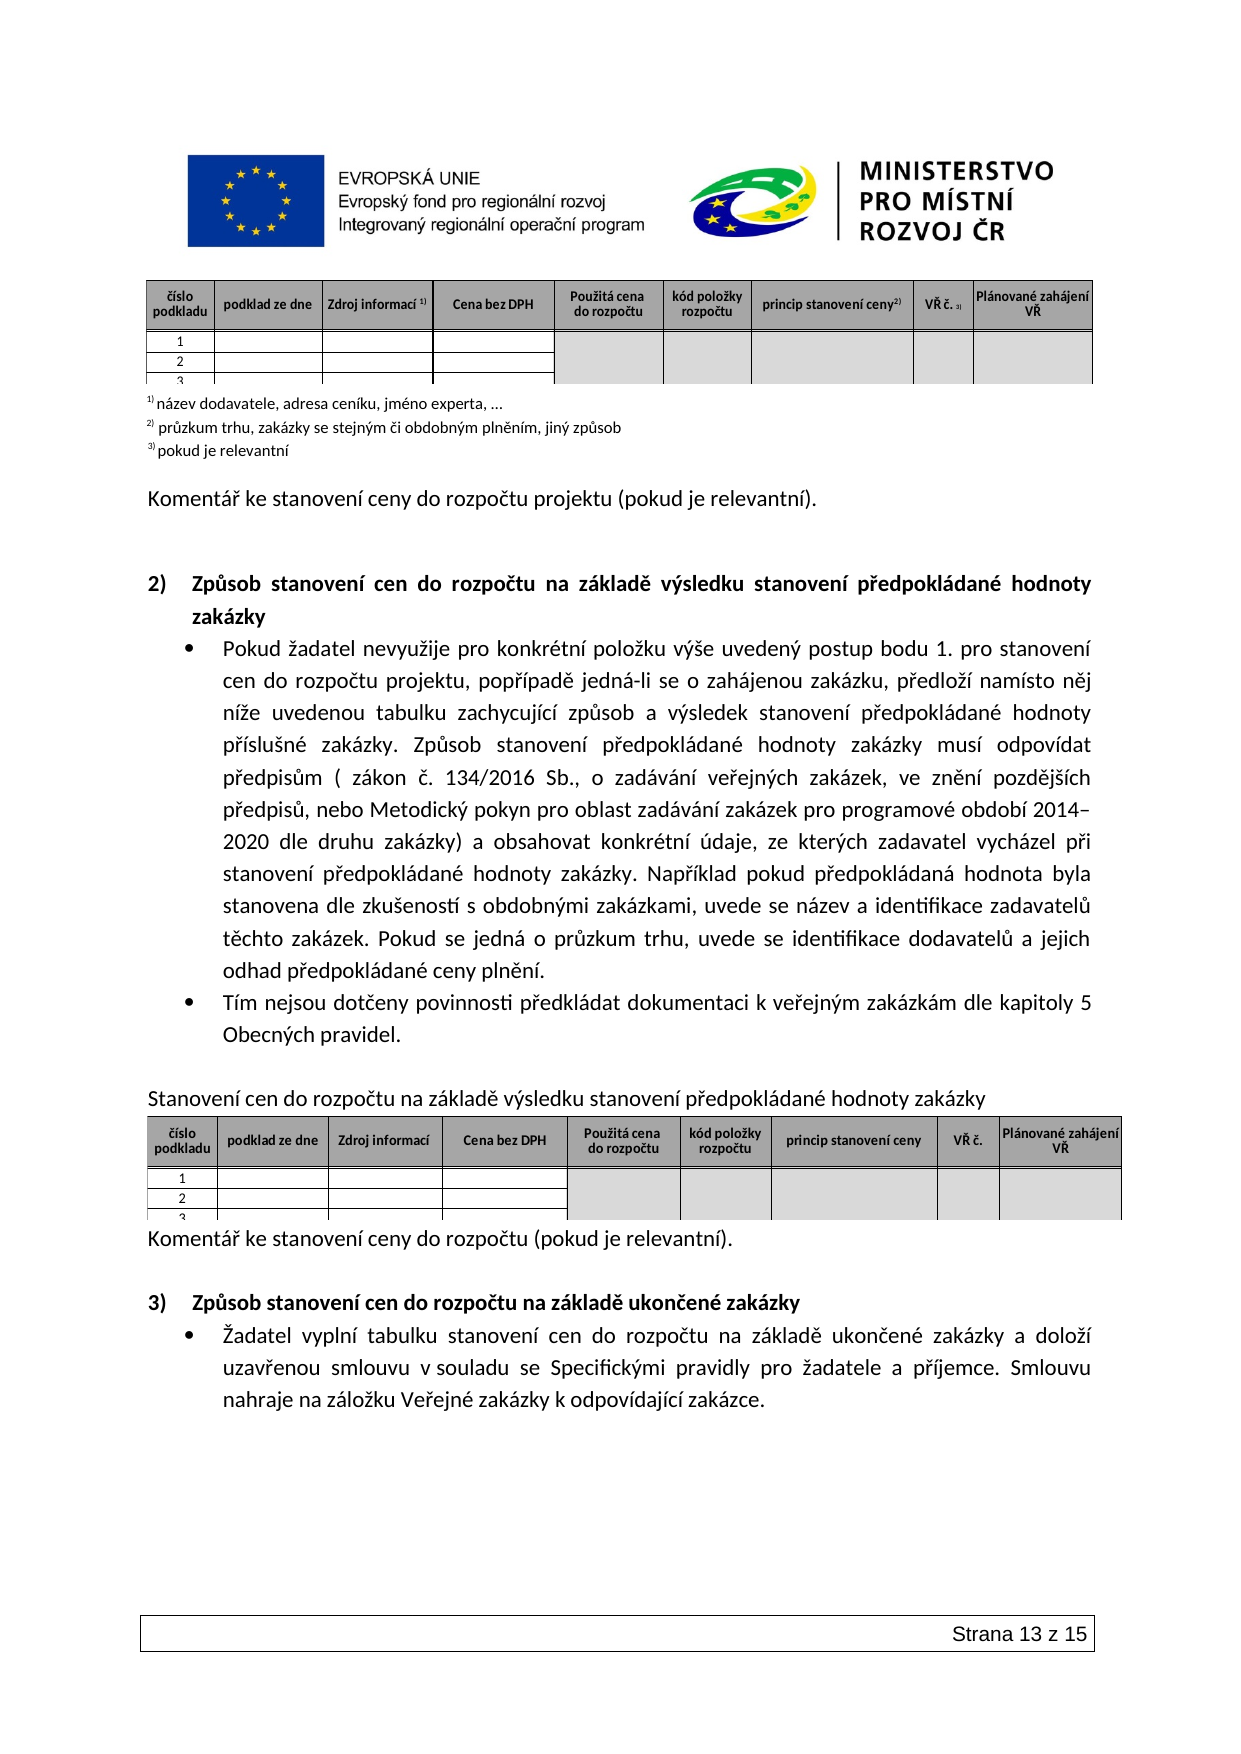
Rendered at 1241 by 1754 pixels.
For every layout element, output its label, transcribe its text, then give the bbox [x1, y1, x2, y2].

list Pokud žadatel nevyužije pro konkrétní položku výše uvedený postup bodu 1. pro stanovení cen do rozpočtu projektu, popřípadě jedná-li se o zahájenou zakázku, předloží namísto něj níže uvedenou tabulku zachycující způsob a výsledek stanovení předpokládané hodnoty příslušné zakázky. Způsob stanovení předpokládané hodnoty zakázky musí odpovídat předpisům ( zákon č. 134/2016 Sb., o zadávání veřejných zakázek, ve znění pozdějších předpisů, nebo Metodický pokyn pro oblast zadávání zakázek pro programové období 2014–2020 dle druhu zakázky) a obsahovat konkrétní údaje, ze kterých zadavatel vycházel při stanovení předpokládané hodnoty zakázky. Například pokud předpokládaná hodnota byla stanovena dle zkušeností s obdobnými zakázkami, uvede se název a identifikace zadavatelů těchto zakázek. Pokud se jedná o průzkum trhu, uvede se identifikace dodavatelů a jejich odhad předpokládané ceny plnění. [185, 634, 1093, 984]
text 3) pokud je relevantní [148, 440, 1093, 461]
text 1) název dodavatele, adresa ceníku, jméno experta, … [146, 393, 1093, 414]
text Komentář ke stanovení ceny do rozpočtu (pokud je relevantní). [148, 1224, 1093, 1252]
list Tím nejsou dotčeny povinnosti předkládat dokumentaci k veřejným zakázkám dle kapitoly 5 Obecných pravidel. [185, 988, 1093, 1048]
list Žadatel vyplní tabulku stanovení cen do rozpočtu na základě ukončené zakázky a doloží uzavřenou smlouvu v souladu se Specifickými pravidly pro žadatele a příjemce. Smlouvu nahraje na záložku Veřejné zakázky k odpovídající zakázce. [185, 1321, 1093, 1413]
list Způsob stanovení cen do rozpočtu na základě ukončené zakázky [148, 1288, 1093, 1317]
text Komentář ke stanovení ceny do rozpočtu projektu (pokud je relevantní). [148, 484, 1093, 512]
text Stanovení cen do rozpočtu na základě výsledku stanovení předpokládané hodnoty zakázky [148, 1084, 1093, 1113]
picture [157, 123, 1083, 277]
text 2) průzkum trhu, zakázky se stejným či obdobným plněním, jiný způsob [146, 417, 1093, 437]
list Způsob stanovení cen do rozpočtu na základě výsledku stanovení předpokládané hodnoty zakázky [148, 569, 1093, 630]
